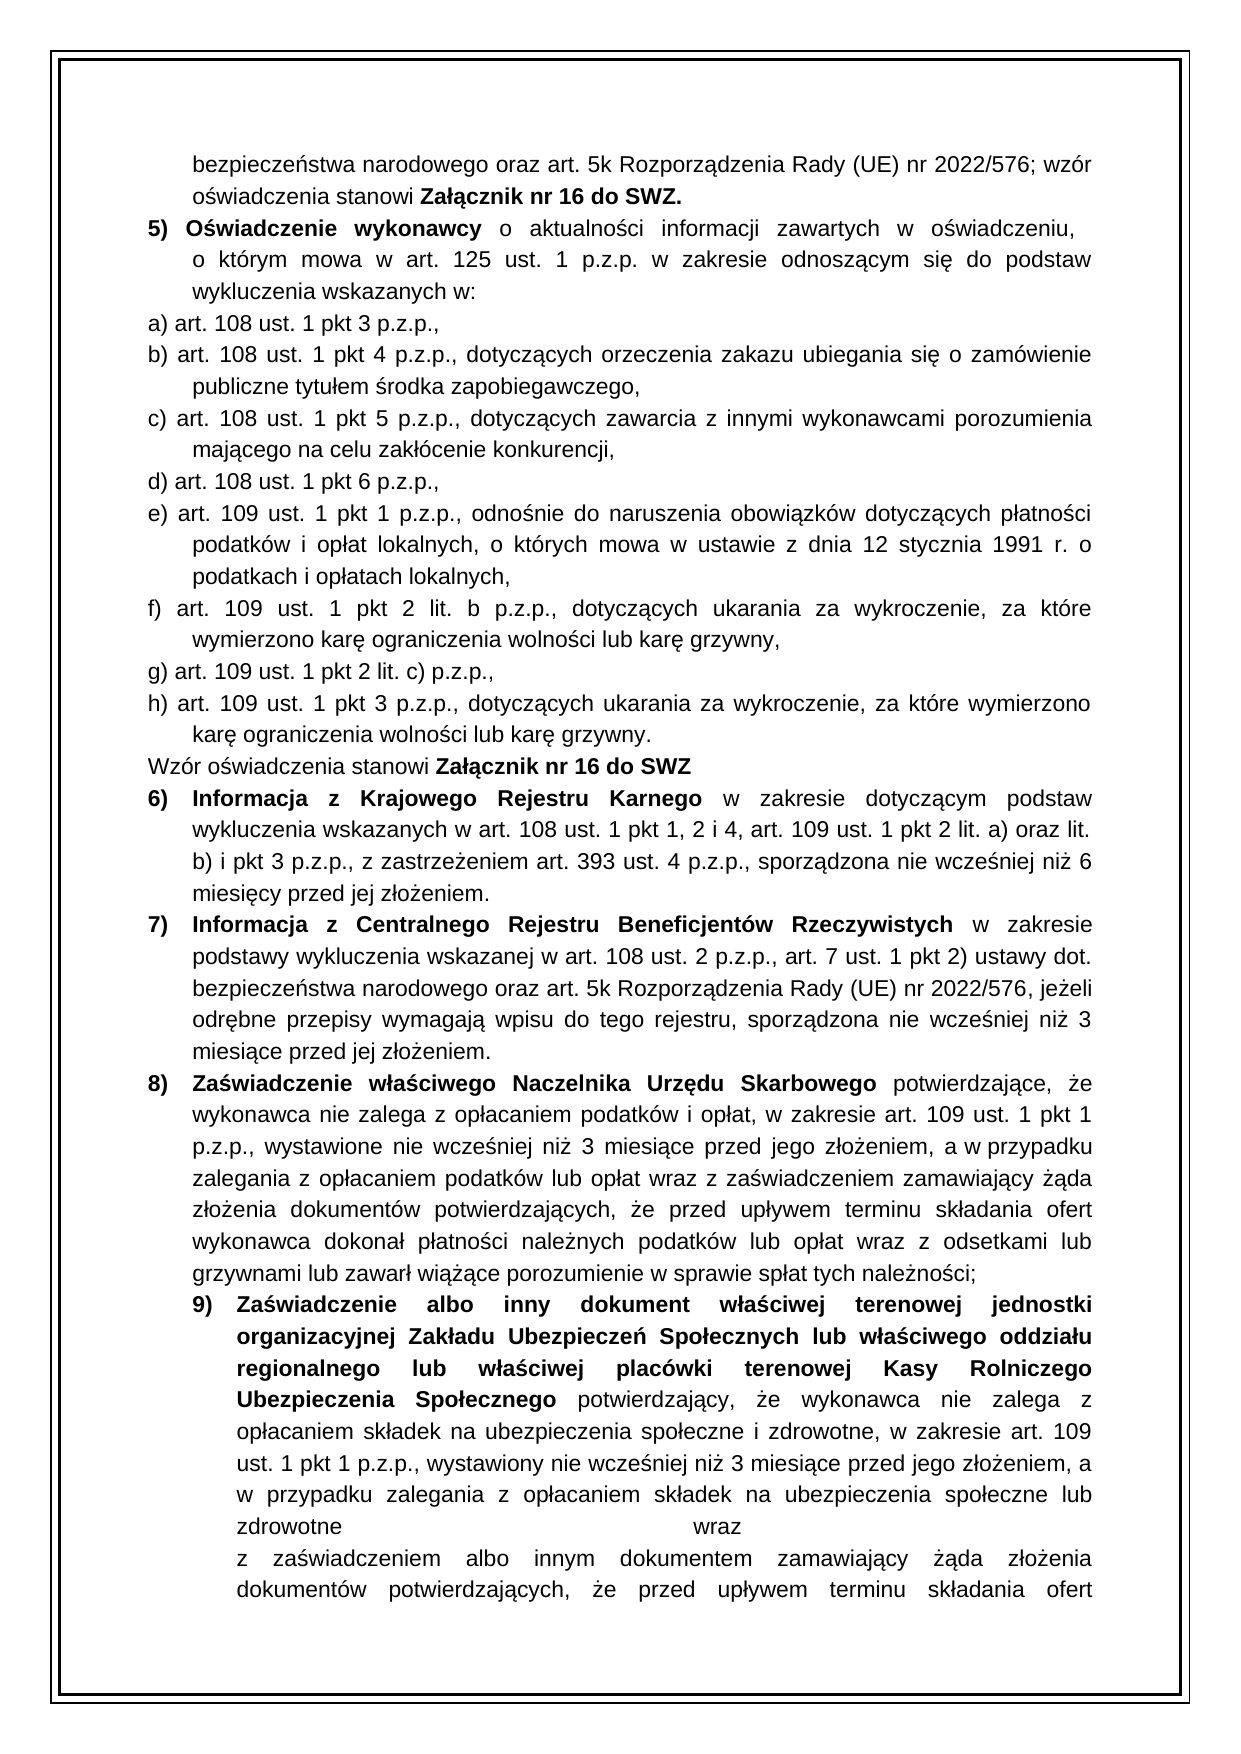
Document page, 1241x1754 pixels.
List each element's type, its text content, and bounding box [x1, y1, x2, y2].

text 5) Oświadczenie wykonawcy o aktualności informacji zawartych w oświadczeniu, o którym mowa w art. 125 ust. 1 p.z.p. w zakresie odnoszącym się do podstaw wykluczenia wskazanych w: [148, 211, 1093, 306]
text d) art. 108 ust. 1 pkt 6 p.z.p., [148, 464, 1093, 496]
text 7) Informacja z Centralnego Rejestru Beneficjentów Rzeczywistych w zakresie podstawy wykluczenia wskazanej w art. 108 ust. 2 p.z.p., art. 7 ust. 1 pkt 2) ustawy dot. bezpieczeństwa narodowego oraz art. 5k Rozporządzenia Rady (UE) nr 2022/576, jeżeli odrębne przepisy wymagają wpisu do tego rejestru, sporządzona nie wcześniej niż 3 miesiące przed jej złożeniem. [148, 908, 1093, 1066]
text e) art. 109 ust. 1 pkt 1 p.z.p., odnośnie do naruszenia obowiązków dotyczących płatności podatków i opłat lokalnych, o których mowa w ustawie z dnia 12 stycznia 1991 r. o podatkach i opłatach lokalnych, [148, 496, 1093, 591]
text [148, 148, 1093, 211]
text f) art. 109 ust. 1 pkt 2 lit. b p.z.p., dotyczących ukarania za wykroczenie, za które wymierzono karę ograniczenia wolności lub karę grzywny, [148, 591, 1093, 654]
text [192, 1288, 1093, 1604]
text g) art. 109 ust. 1 pkt 2 lit. c) p.z.p., [148, 654, 1093, 686]
text 6) Informacja z Krajowego Rejestru Karnego w zakresie dotyczącym podstaw wykluczenia wskazanych w art. 108 ust. 1 pkt 1, 2 i 4, art. 109 ust. 1 pkt 2 lit. a) oraz lit. b) i pkt 3 p.z.p., z zastrzeżeniem art. 393 ust. 4 p.z.p., sporządzona nie wcześniej niż 6 miesięcy przed jej złożeniem. [148, 781, 1093, 908]
text h) art. 109 ust. 1 pkt 3 p.z.p., dotyczących ukarania za wykroczenie, za które wymierzono karę ograniczenia wolności lub karę grzywny. [148, 686, 1093, 749]
text c) art. 108 ust. 1 pkt 5 p.z.p., dotyczących zawarcia z innymi wykonawcami porozumienia mającego na celu zakłócenie konkurencji, [148, 401, 1093, 464]
text 8) Zaświadczenie właściwego Naczelnika Urzędu Skarbowego potwierdzające, że wykonawca nie zalega z opłacaniem podatków i opłat, w zakresie art. 109 ust. 1 pkt 1 p.z.p., wystawione nie wcześniej niż 3 miesiące przed jego złożeniem, a w przypadku zalegania z opłacaniem podatków lub opłat wraz z zaświadczeniem zamawiający żąda złożenia dokumentów potwierdzających, że przed upływem terminu składania ofert wykonawca dokonał płatności należnych podatków lub opłat wraz z odsetkami lub grzywnami lub zawarł wiążące porozumienie w sprawie spłat tych należności; [148, 1066, 1093, 1288]
text b) art. 108 ust. 1 pkt 4 p.z.p., dotyczących orzeczenia zakazu ubiegania się o zamówienie publiczne tytułem środka zapobiegawczego, [148, 338, 1093, 401]
text Wzór oświadczenia stanowi Załącznik nr 16 do SWZ [148, 749, 1093, 781]
text a) art. 108 ust. 1 pkt 3 p.z.p., [148, 306, 1093, 338]
